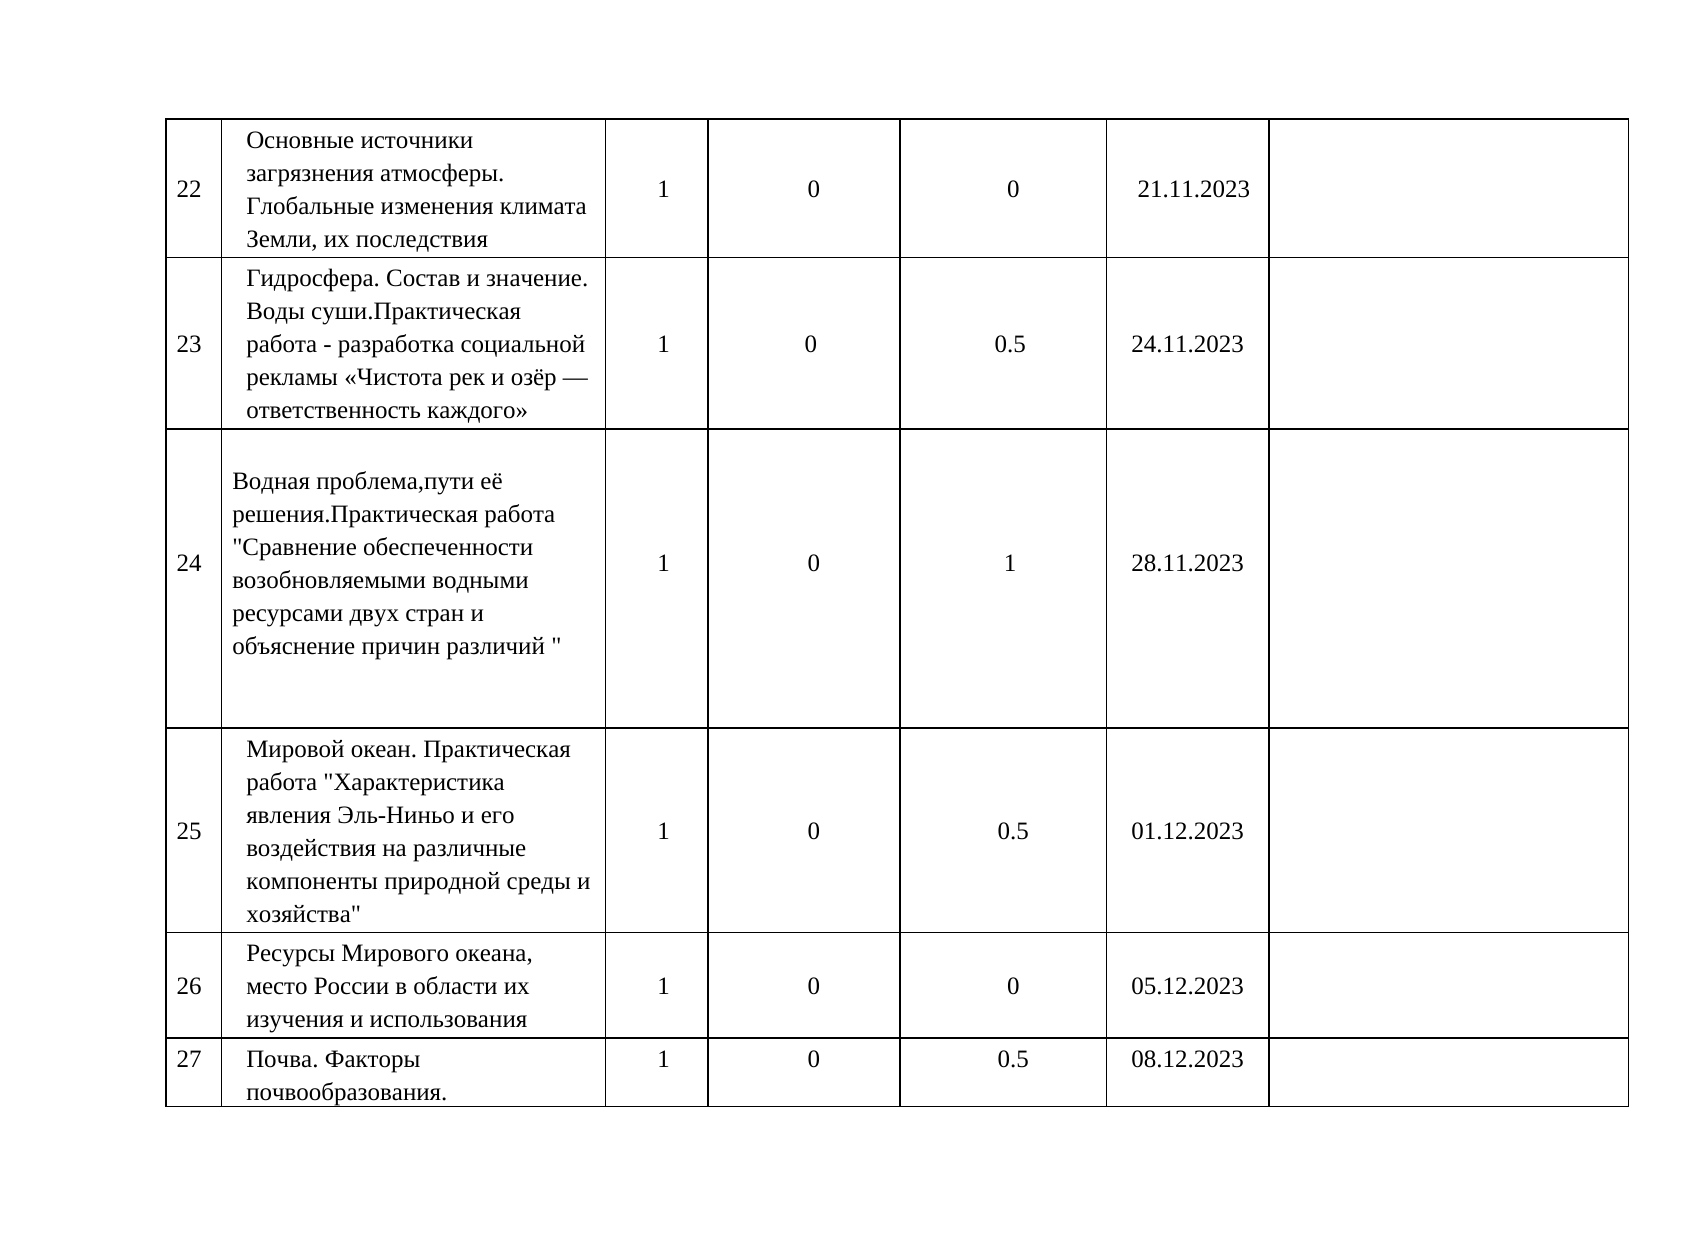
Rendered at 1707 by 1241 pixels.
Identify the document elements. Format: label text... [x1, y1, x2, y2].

table_cell 0 [901, 933, 1106, 1037]
table_cell Водная проблема,пути её решения.Практическая работа "Сравнение обеспеченности возобновляемыми водными ресурсами двух стран и объяснение причин различий " [222, 430, 605, 727]
table_cell 24 [167, 430, 221, 727]
table_cell [1270, 1039, 1628, 1106]
table_cell 1 [606, 430, 707, 727]
table_cell 21.11.2023 [1107, 120, 1268, 257]
table_cell [1270, 120, 1628, 257]
table_cell 27 [167, 1039, 221, 1106]
table_cell 1 [606, 120, 707, 257]
table_cell [1270, 933, 1628, 1037]
table_cell 0 [709, 933, 899, 1037]
table_cell 0 [709, 120, 899, 257]
table_cell Гидросфера. Состав и значение. Воды суши.Практическая работа - разработка социальной рекламы «Чистота рек и озёр — ответственность каждого» [222, 258, 605, 428]
table_cell 08.12.2023 [1107, 1039, 1268, 1106]
table_cell 0 [709, 258, 899, 428]
table_cell 22 [167, 120, 221, 257]
table_cell 0 [709, 729, 899, 932]
table_cell [1270, 729, 1628, 932]
table_cell 1 [606, 729, 707, 932]
table_cell 1 [606, 258, 707, 428]
table_cell 23 [167, 258, 221, 428]
table_cell Мировой океан. Практическая работа "Характеристика явления Эль-Ниньо и его воздействия на различные компоненты природной среды и хозяйства" [222, 729, 605, 932]
table_cell 1 [606, 933, 707, 1037]
table_cell [1270, 258, 1628, 428]
table_cell Ресурсы Мирового океана, место России в области их изучения и использования [222, 933, 605, 1037]
table_cell 24.11.2023 [1107, 258, 1268, 428]
table_cell 0.5 [901, 258, 1106, 428]
table_cell 28.11.2023 [1107, 430, 1268, 727]
table_cell 1 [901, 430, 1106, 727]
table_cell 1 [606, 1039, 707, 1106]
table_cell 25 [167, 729, 221, 932]
table_cell Основные источники загрязнения атмосферы. Глобальные изменения климата Земли, их последствия [222, 120, 605, 257]
table_cell 01.12.2023 [1107, 729, 1268, 932]
table_cell 0 [901, 120, 1106, 257]
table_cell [222, 1039, 605, 1106]
table_cell 0 [709, 430, 899, 727]
table_cell 05.12.2023 [1107, 933, 1268, 1037]
table_cell 26 [167, 933, 221, 1037]
table_cell 0.5 [901, 1039, 1106, 1106]
table_cell 0.5 [901, 729, 1106, 932]
table_cell [1270, 430, 1628, 727]
table_cell 0 [709, 1039, 899, 1106]
